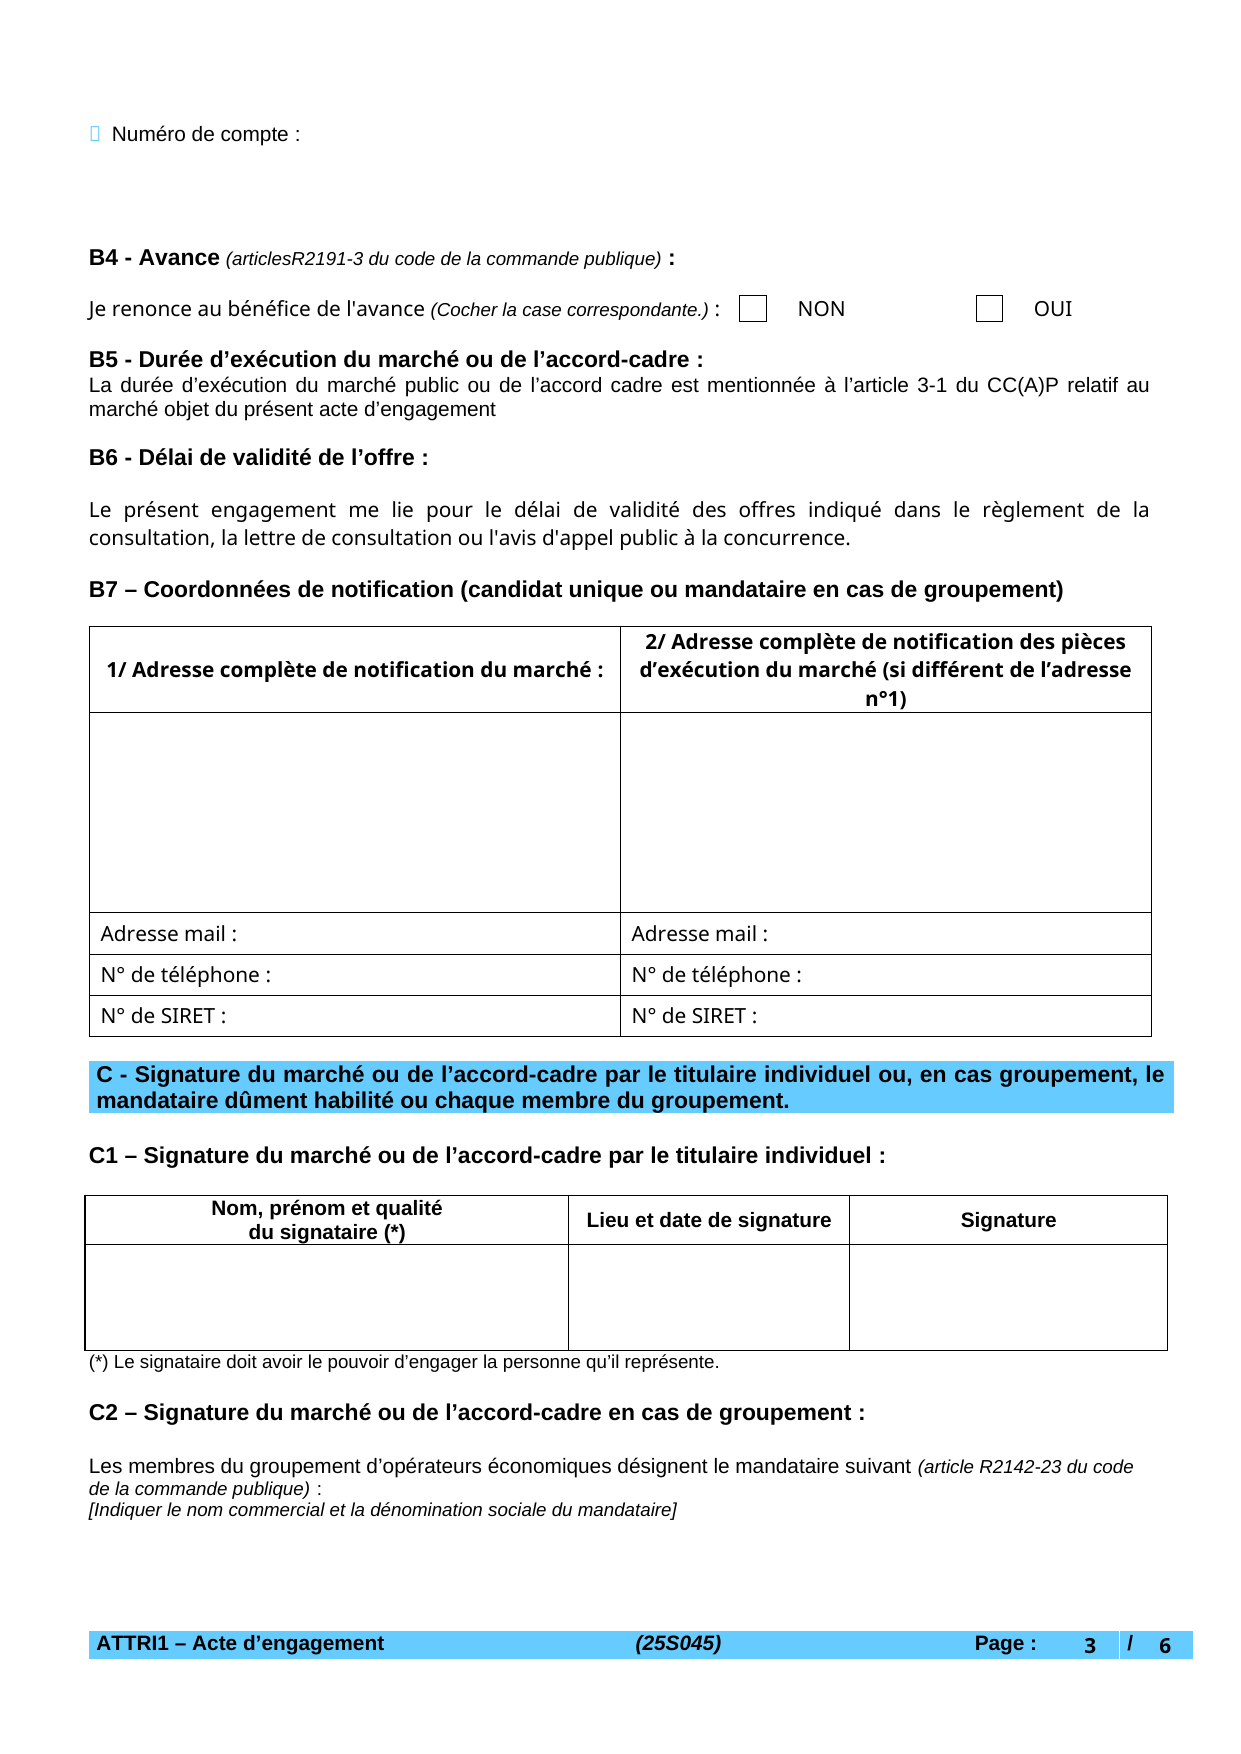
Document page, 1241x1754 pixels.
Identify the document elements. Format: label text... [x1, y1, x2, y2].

table_cell [569, 1245, 849, 1350]
table_header Signature [850, 1196, 1167, 1243]
table_header 2/ Adresse complète de notification des pièces d’exécution du marché (si différent de l’adresse n°1) [621, 627, 1151, 712]
table_header C - Signature du marché ou de l’accord-cadre par le titulaire individuel ou, en cas groupement, le mandataire dûment habilité ou chaque membre du groupement. [89, 1061, 1174, 1113]
text Je renonce au bénéfice de l'avance (Cocher la case correspondante.) : NON OUI [89, 294, 1152, 322]
table_header 1/ Adresse complète de notification du marché : [90, 627, 620, 712]
table_cell [850, 1245, 1167, 1350]
table_cell [86, 1245, 568, 1350]
table_header Lieu et date de signature [569, 1196, 849, 1243]
text C2 – Signature du marché ou de l’accord-cadre en cas de groupement : [89, 1399, 1152, 1425]
table_header Nom, prénom et qualité du signataire (*) [86, 1196, 568, 1243]
table_cell N° de SIRET : [621, 996, 1151, 1036]
table_cell [621, 713, 1151, 912]
table_cell N° de téléphone : [90, 955, 620, 994]
text [Indiquer le nom commercial et la dénomination sociale du mandataire] [89, 1499, 1152, 1521]
text C1 – Signature du marché ou de l’accord-cadre par le titulaire individuel : [89, 1142, 1152, 1168]
table_cell Adresse mail : [621, 913, 1151, 953]
text B7 – Coordonnées de notification (candidat unique ou mandataire en cas de groupement) [89, 576, 1152, 602]
text B6 - Délai de validité de l’offre : [89, 444, 1152, 471]
table_cell [90, 713, 620, 912]
text (*) Le signataire doit avoir le pouvoir d’engager la personne qu’il représente. [89, 1351, 1152, 1372]
subtitle B5 - Durée d’exécution du marché ou de l’accord-cadre : [89, 346, 1152, 372]
text Le présent engagement me lie pour le délai de validité des offres indiqué dans le règlement de la consultation, la lettre de consultation ou l'avis d'appel public à la concurrence. [89, 495, 1152, 552]
text La durée d’exécution du marché public ou de l’accord cadre est mentionnée à l’article 3-1 du CC(A)P relatif au marché objet du présent acte d’engagement [89, 372, 1152, 420]
table_cell N° de SIRET : [90, 996, 620, 1036]
text Les membres du groupement d’opérateurs économiques désignent le mandataire suivant (article R2142-23 du code de la commande publique) : [89, 1454, 1152, 1499]
text  Numéro de compte : [89, 119, 1152, 148]
text B4 - Avance (articlesR2191-3 du code de la commande publique) : [89, 243, 1152, 270]
table_cell N° de téléphone : [621, 955, 1151, 994]
table_cell Adresse mail : [90, 913, 620, 953]
